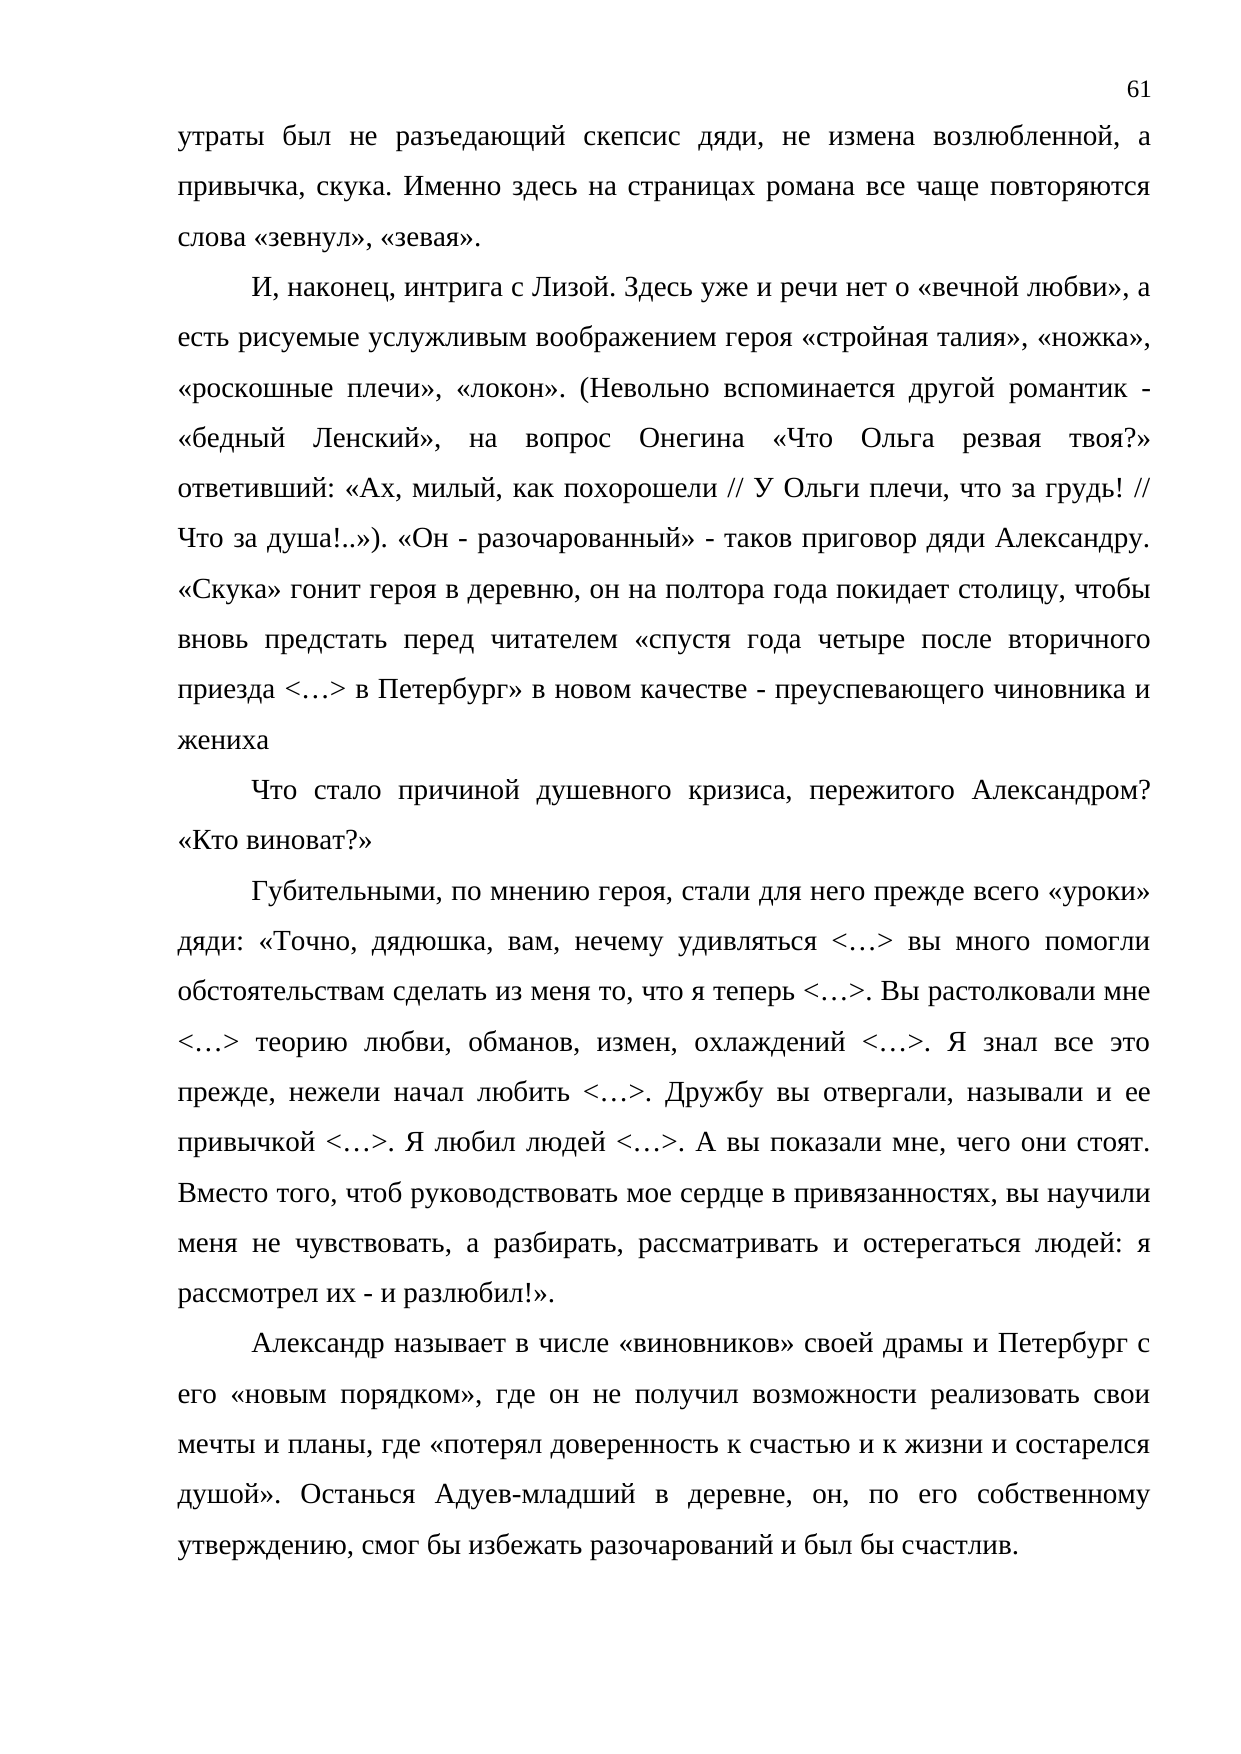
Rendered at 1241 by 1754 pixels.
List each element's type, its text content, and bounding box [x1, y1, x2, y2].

text Что стало причиной душевного кризиса, пережитого Александром? «Кто виноват?» [177, 772, 1152, 856]
text Александр называет в числе «виновников» своей драмы и Петербург с его «новым порядком», где он не получил возможности реализовать свои мечты и планы, где «потерял доверенность к счастью и к жизни и состарелся душой». Останься Адуев-младший в деревне, он, по его собственному утверждению, смог бы избежать разочарований и был бы счастлив. [177, 1326, 1152, 1560]
text И, наконец, интрига с Лизой. Здесь уже и речи нет о «вечной любви», а есть рисуемые услужливым воображением героя «стройная талия», «ножка», «роскошные плечи», «локон». (Невольно вспоминается другой романтик - «бедный Ленский», на вопрос Онегина «Что Ольга резвая твоя?» ответивший: «Ах, милый, как похорошели // У Ольги плечи, что за грудь! // Что за душа!..»). «Он - разочарованный» - таков приговор дяди Александру. «Скука» гонит героя в деревню, он на полтора года покидает столицу, чтобы вновь предстать перед читателем «спустя года четыре после вторичного приезда <…> в Петербург» в новом качестве - преуспевающего чиновника и жениха [177, 269, 1152, 755]
text Губительными, по мнению героя, стали для него прежде всего «уроки» дяди: «Точно, дядюшка, вам, нечему удивляться <…> вы много помогли обстоятельствам сделать из меня то, что я теперь <…>. Вы растолковали мне <…> теорию любви, обманов, измен, охлаждений <…>. Я знал все это прежде, нежели начал любить <…>. Дружбу вы отвергали, называли и ее привычкой <…>. Я любил людей <…>. А вы показали мне, чего они стоят. Вместо того, чтоб руководствовать мое сердце в привязанностях, вы научили меня не чувствовать, а разбирать, рассматривать и остерегаться людей: я рассмотрел их - и разлюбил!». [177, 873, 1152, 1309]
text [177, 118, 1152, 252]
